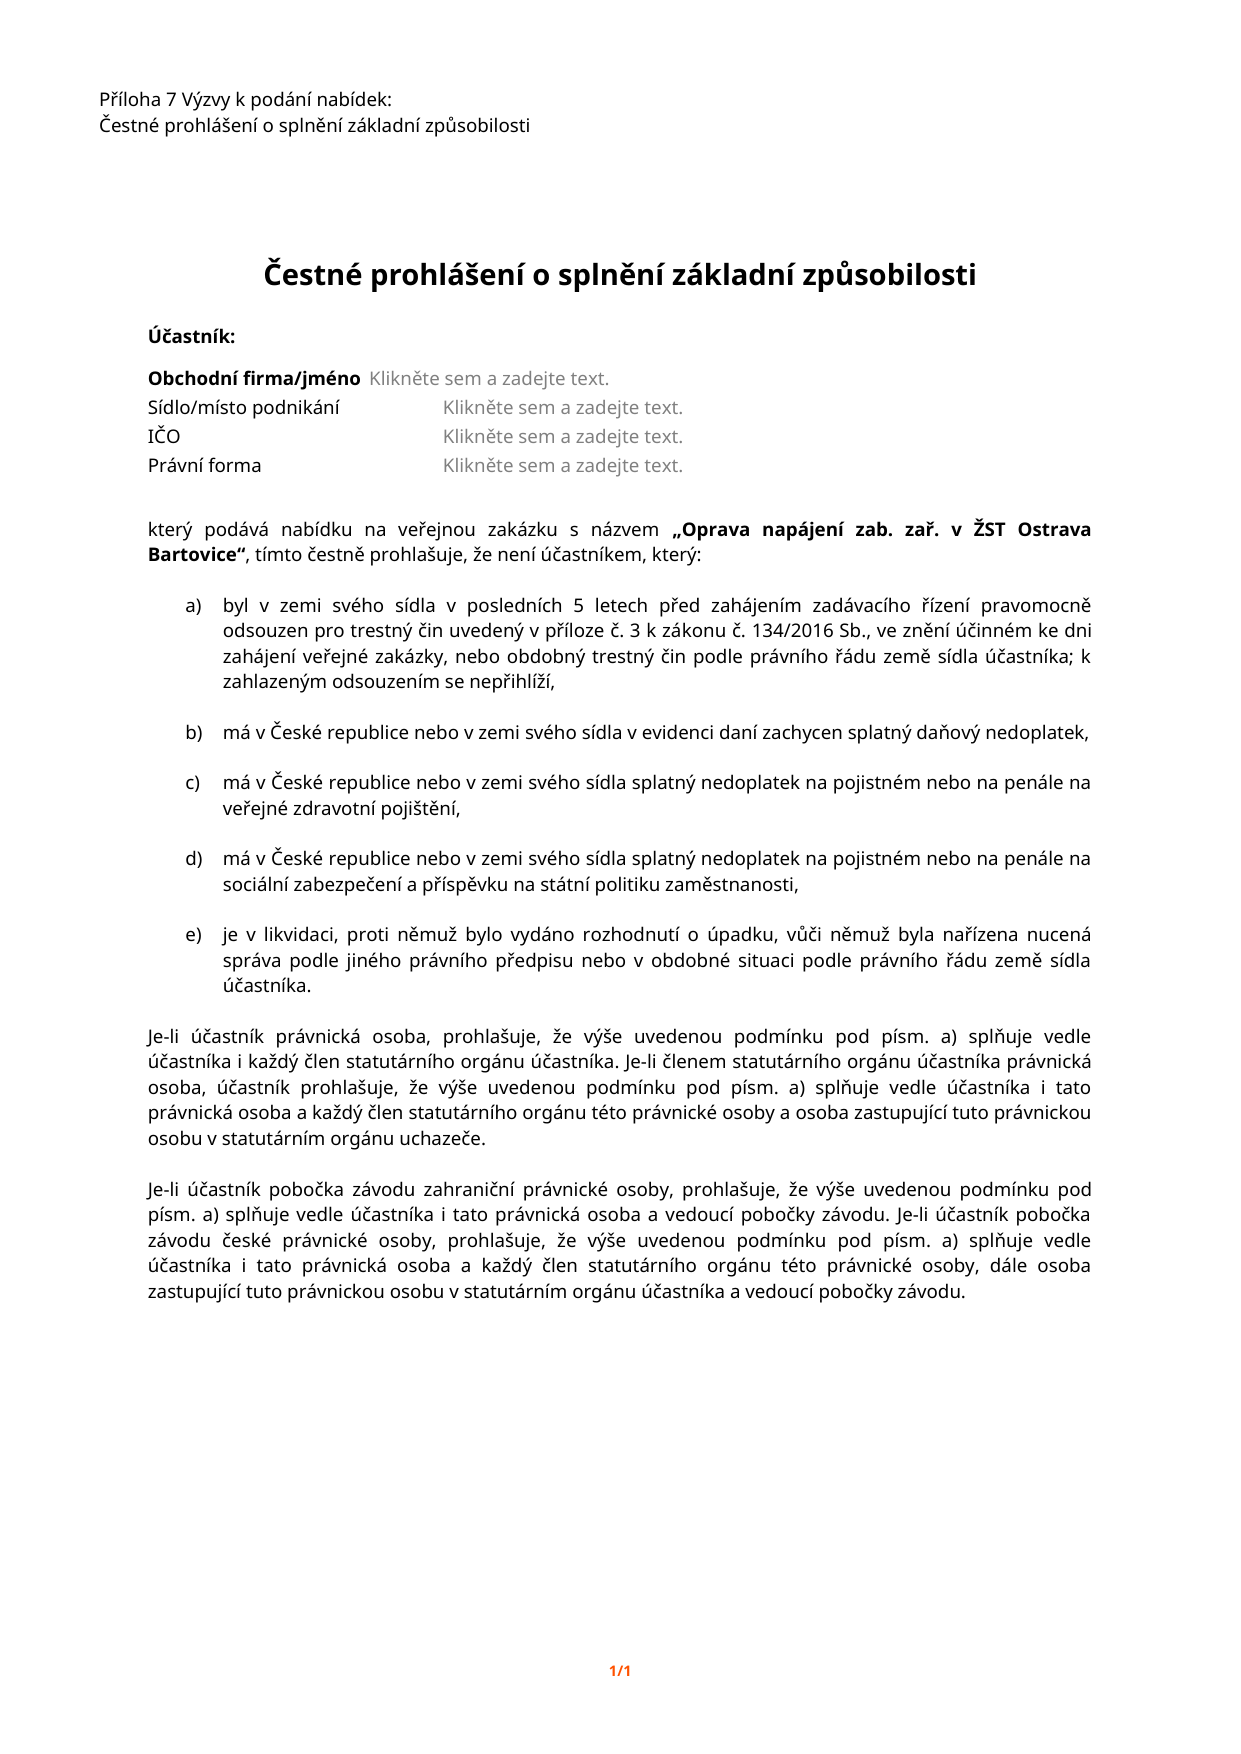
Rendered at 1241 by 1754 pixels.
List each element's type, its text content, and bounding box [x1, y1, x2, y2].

title Čestné prohlášení o splnění základní způsobilosti [148, 254, 1093, 293]
text Právní forma [148, 449, 1093, 478]
list byl v zemi svého sídla v posledních 5 letech před zahájením zadávacího řízení pravomocně odsouzen pro trestný čin uvedený v příloze č. 3 k zákonu č. 134/2016 Sb., ve znění účinném ke dni zahájení veřejné zakázky, nebo obdobný trestný čin podle právního řádu země sídla účastníka; k zahlazeným odsouzením se nepřihlíží, [185, 592, 1093, 694]
text který podává nabídku na veřejnou zakázku s názvem „Oprava napájení zab. zař. v ŽST Ostrava Bartovice“, tímto čestně prohlašuje, že není účastníkem, který: [148, 516, 1093, 567]
text Je-li účastník pobočka závodu zahraniční právnické osoby, prohlašuje, že výše uvedenou podmínku pod písm. a) splňuje vedle účastníka i tato právnická osoba a vedoucí pobočky závodu. Je-li účastník pobočka závodu české právnické osoby, prohlašuje, že výše uvedenou podmínku pod písm. a) splňuje vedle účastníka i tato právnická osoba a každý člen statutárního orgánu této právnické osoby, dále osoba zastupující tuto právnickou osobu v statutárním orgánu účastníka a vedoucí pobočky závodu. [148, 1176, 1093, 1304]
list má v České republice nebo v zemi svého sídla v evidenci daní zachycen splatný daňový nedoplatek, [185, 719, 1093, 744]
text Sídlo/místo podnikání [148, 391, 1093, 420]
text Účastník: [148, 318, 1093, 349]
text IČO [148, 420, 1093, 449]
list má v České republice nebo v zemi svého sídla splatný nedoplatek na pojistném nebo na penále na veřejné zdravotní pojištění, [185, 769, 1093, 821]
text Obchodní firma/jméno [148, 362, 1093, 391]
text Je-li účastník právnická osoba, prohlašuje, že výše uvedenou podmínku pod písm. a) splňuje vedle účastníka i každý člen statutárního orgánu účastníka. Je-li členem statutárního orgánu účastníka právnická osoba, účastník prohlašuje, že výše uvedenou podmínku pod písm. a) splňuje vedle účastníka i tato právnická osoba a každý člen statutárního orgánu této právnické osoby a osoba zastupující tuto právnickou osobu v statutárním orgánu uchazeče. [148, 1023, 1093, 1151]
list je v likvidaci, proti němuž bylo vydáno rozhodnutí o úpadku, vůči němuž byla nařízena nucená správa podle jiného právního předpisu nebo v obdobné situaci podle právního řádu země sídla účastníka. [185, 922, 1093, 998]
list má v České republice nebo v zemi svého sídla splatný nedoplatek na pojistném nebo na penále na sociální zabezpečení a příspěvku na státní politiku zaměstnanosti, [185, 846, 1093, 897]
